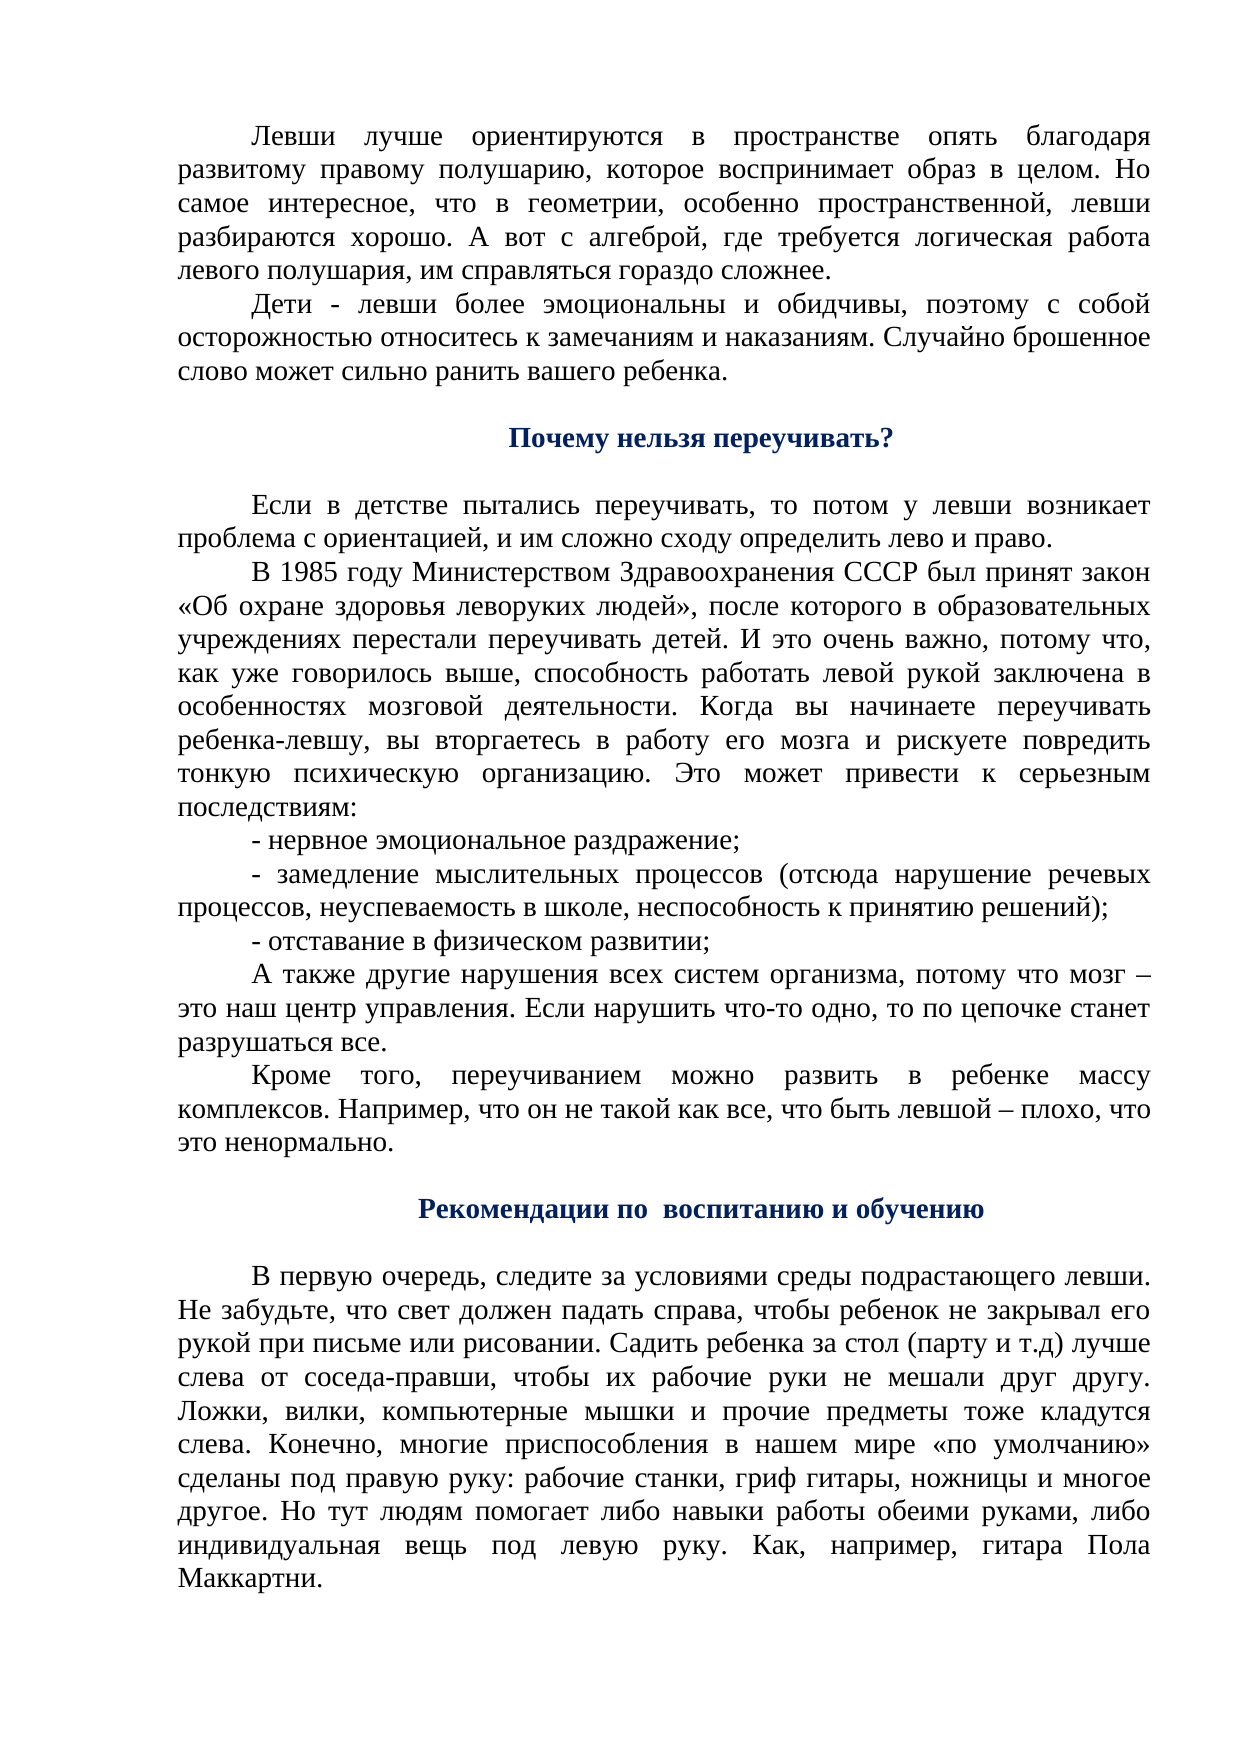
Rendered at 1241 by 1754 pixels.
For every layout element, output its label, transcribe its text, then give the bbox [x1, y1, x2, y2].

text Рекомендации по воспитанию и обучению [177, 1191, 1152, 1225]
text В первую очередь, следите за условиями среды подрастающего левши. Не забудьте, что свет должен падать справа, чтобы ребенок не закрывал его рукой при письме или рисовании. Садить ребенка за стол (парту и т.д) лучше слева от соседа-правши, чтобы их рабочие руки не мешали друг другу. Ложки, вилки, компьютерные мышки и прочие предметы тоже кладутся слева. Конечно, многие приспособления в нашем мире «по умолчанию» сделаны под правую руку: рабочие станки, гриф гитары, ножницы и многое другое. Но тут людям помогает либо навыки работы обеими руками, либо индивидуальная вещь под левую руку. Как, например, гитара Пола Маккартни. [177, 1258, 1152, 1594]
text Дети - левши более эмоциональны и обидчивы, поэтому с собой осторожностью относитесь к замечаниям и наказаниям. Случайно брошенное слово может сильно ранить вашего ребенка. [177, 286, 1152, 386]
text Левши лучше ориентируются в пространстве опять благодаря развитому правому полушарию, которое воспринимает образ в целом. Но самое интересное, что в геометрии, особенно пространственной, левши разбираются хорошо. А вот с алгеброй, где требуется логическая работа левого полушария, им справляться гораздо сложнее. [177, 118, 1152, 286]
text Почему нельзя переучивать? [177, 420, 1152, 453]
text - нервное эмоциональное раздражение; [177, 822, 1152, 856]
text В 1985 году Министерством Здравоохранения СССР был принят закон «Об охране здоровья леворуких людей», после которого в образовательных учреждениях перестали переучивать детей. И это очень важно, потому что, как уже говорилось выше, способность работать левой рукой заключена в особенностях мозговой деятельности. Когда вы начинаете переучивать ребенка-левшу, вы вторгаетесь в работу его мозга и рискуете повредить тонкую психическую организацию. Это может привести к серьезным последствиям: [177, 554, 1152, 822]
text Кроме того, переучиванием можно развить в ребенке массу комплексов. Например, что он не такой как все, что быть левшой – плохо, что это ненормально. [177, 1057, 1152, 1158]
text Если в детстве пытались переучивать, то потом у левши возникает проблема с ориентацией, и им сложно сходу определить лево и право. [177, 487, 1152, 554]
text - отставание в физическом развитии; [177, 923, 1152, 957]
text А также другие нарушения всех систем организма, потому что мозг – это наш центр управления. Если нарушить что-то одно, то по цепочке станет разрушаться все. [177, 957, 1152, 1057]
text - замедление мыслительных процессов (отсюда нарушение речевых процессов, неуспеваемость в школе, неспособность к принятию решений); [177, 856, 1152, 923]
